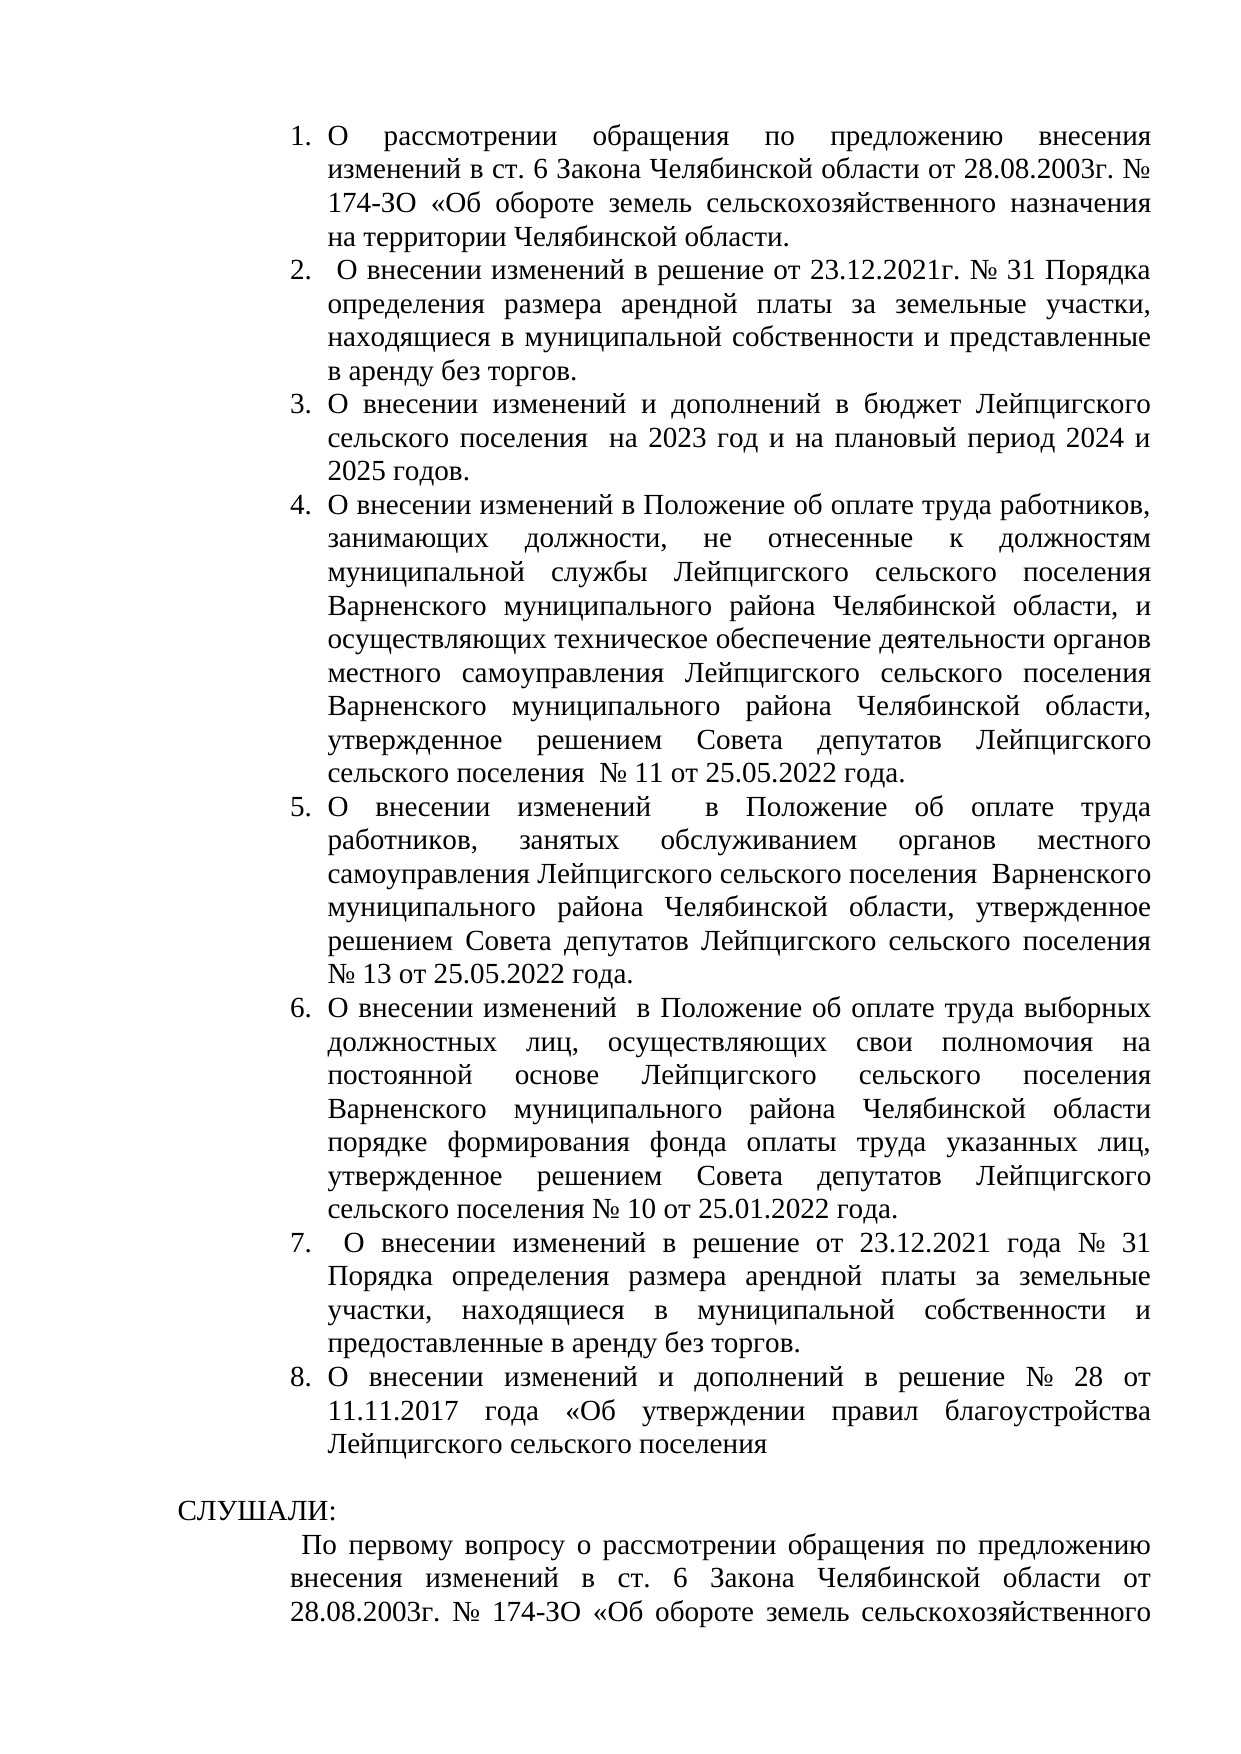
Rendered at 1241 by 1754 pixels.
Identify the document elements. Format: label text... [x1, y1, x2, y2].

list О внесении изменений в Положение об оплате труда работников, занятых обслуживанием органов местного самоуправления Лейпцигского сельского поселения Варненского муниципального района Челябинской области, утвержденное решением Совета депутатов Лейпцигского сельского поселения № 13 от 25.05.2022 года. [290, 789, 1152, 990]
text СЛУШАЛИ: [177, 1493, 1152, 1527]
list О рассмотрении обращения по предложению внесения изменений в ст. 6 Закона Челябинской области от 28.08.2003г. № 174-ЗО «Об обороте земель сельскохозяйственного назначения на территории Челябинской области. [290, 118, 1152, 252]
list О внесении изменений и дополнений в бюджет Лейпцигского сельского поселения на 2023 год и на плановый период 2024 и 2025 годов. [290, 386, 1152, 487]
list О внесении изменений и дополнений в решение № 28 от 11.11.2017 года «Об утверждении правил благоустройства Лейпцигского сельского поселения [290, 1359, 1152, 1460]
list О внесении изменений в решение от 23.12.2021 года № 31 Порядка определения размера арендной платы за земельные участки, находящиеся в муниципальной собственности и предоставленные в аренду без торгов. [290, 1225, 1152, 1359]
list О внесении изменений в Положение об оплате труда выборных должностных лиц, осуществляющих свои полномочия на постоянной основе Лейпцигского сельского поселения Варненского муниципального района Челябинской области порядке формирования фонда оплаты труда указанных лиц, утвержденное решением Совета депутатов Лейпцигского сельского поселения № 10 от 25.01.2022 года. [290, 990, 1152, 1225]
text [290, 1527, 1152, 1627]
list О внесении изменений в Положение об оплате труда работников, занимающих должности, не отнесенные к должностям муниципальной службы Лейпцигского сельского поселения Варненского муниципального района Челябинской области, и осуществляющих техническое обеспечение деятельности органов местного самоуправления Лейпцигского сельского поселения Варненского муниципального района Челябинской области, утвержденное решением Совета депутатов Лейпцигского сельского поселения № 11 от 25.05.2022 года. [290, 487, 1152, 789]
list О внесении изменений в решение от 23.12.2021г. № 31 Порядка определения размера арендной платы за земельные участки, находящиеся в муниципальной собственности и представленные в аренду без торгов. [290, 252, 1152, 386]
